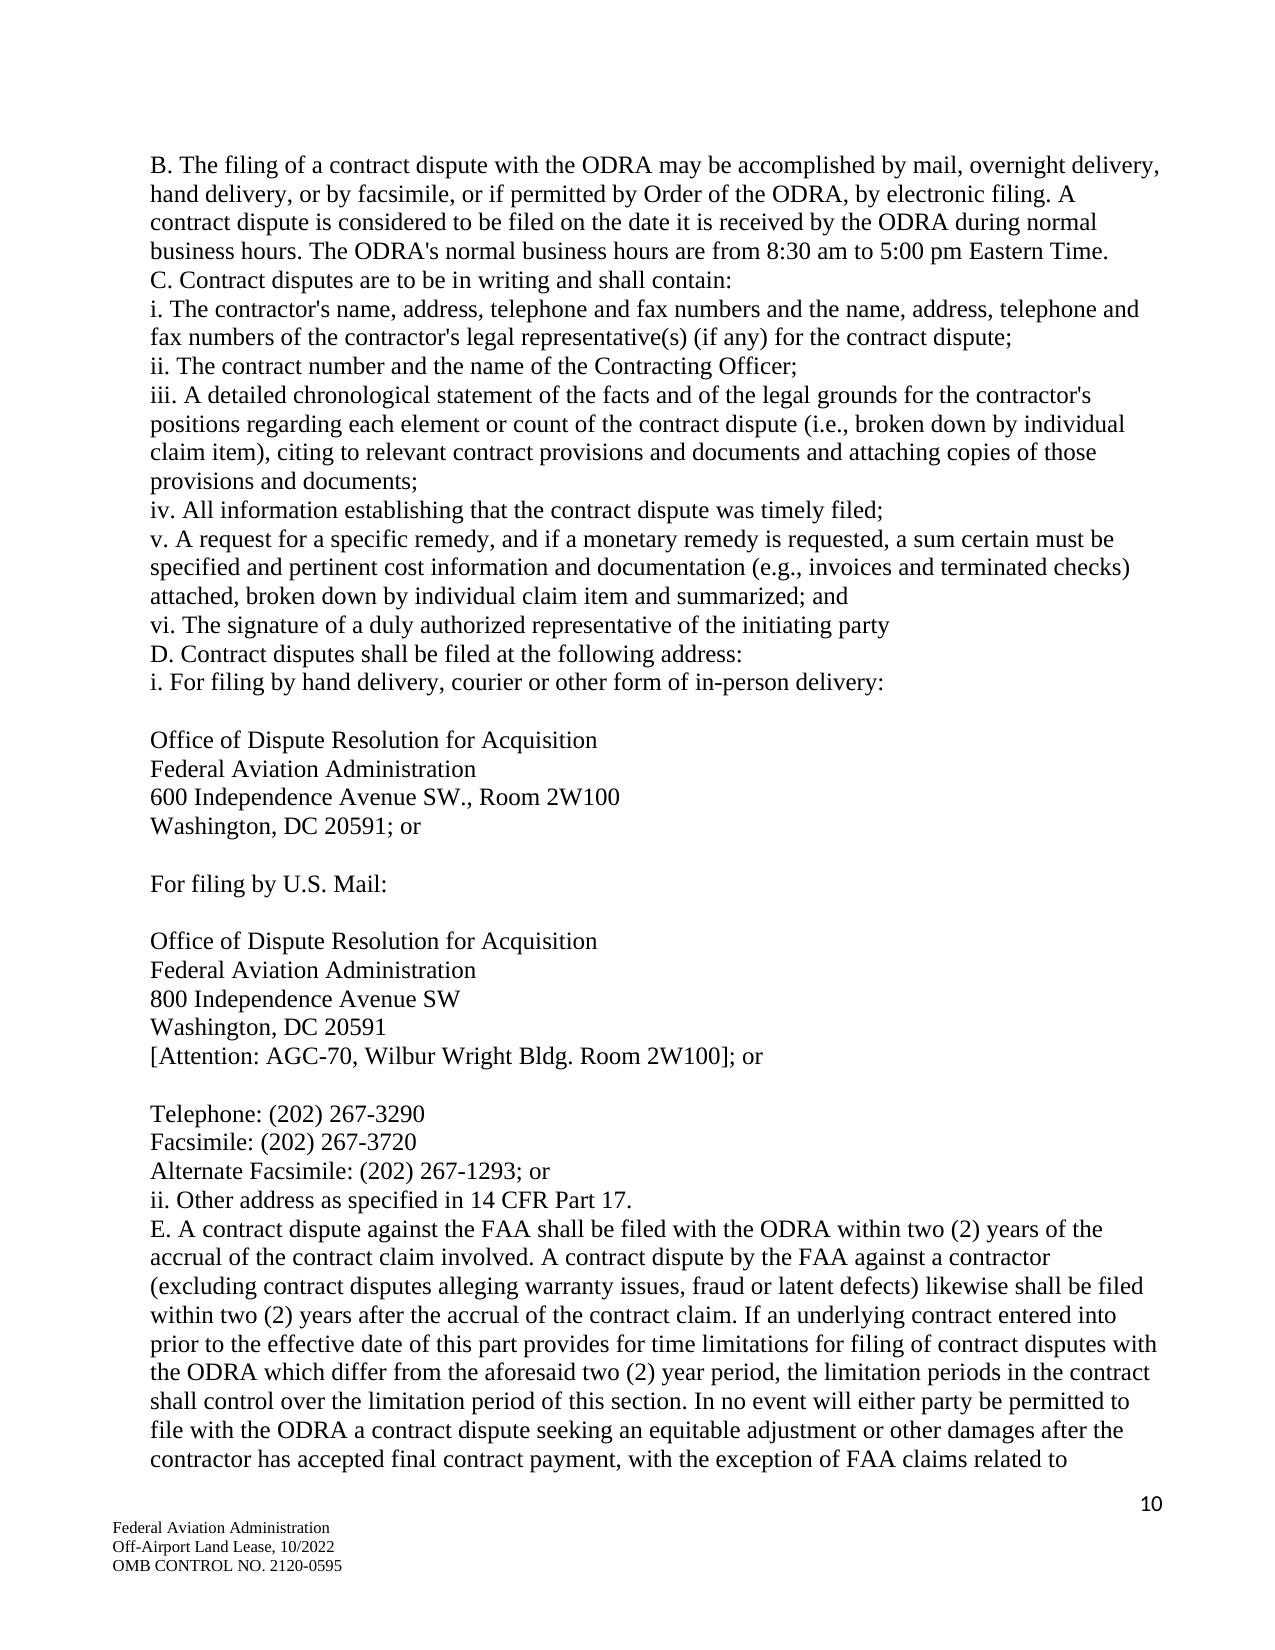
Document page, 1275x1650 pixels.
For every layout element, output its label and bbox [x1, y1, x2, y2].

list [112, 150, 1162, 1472]
